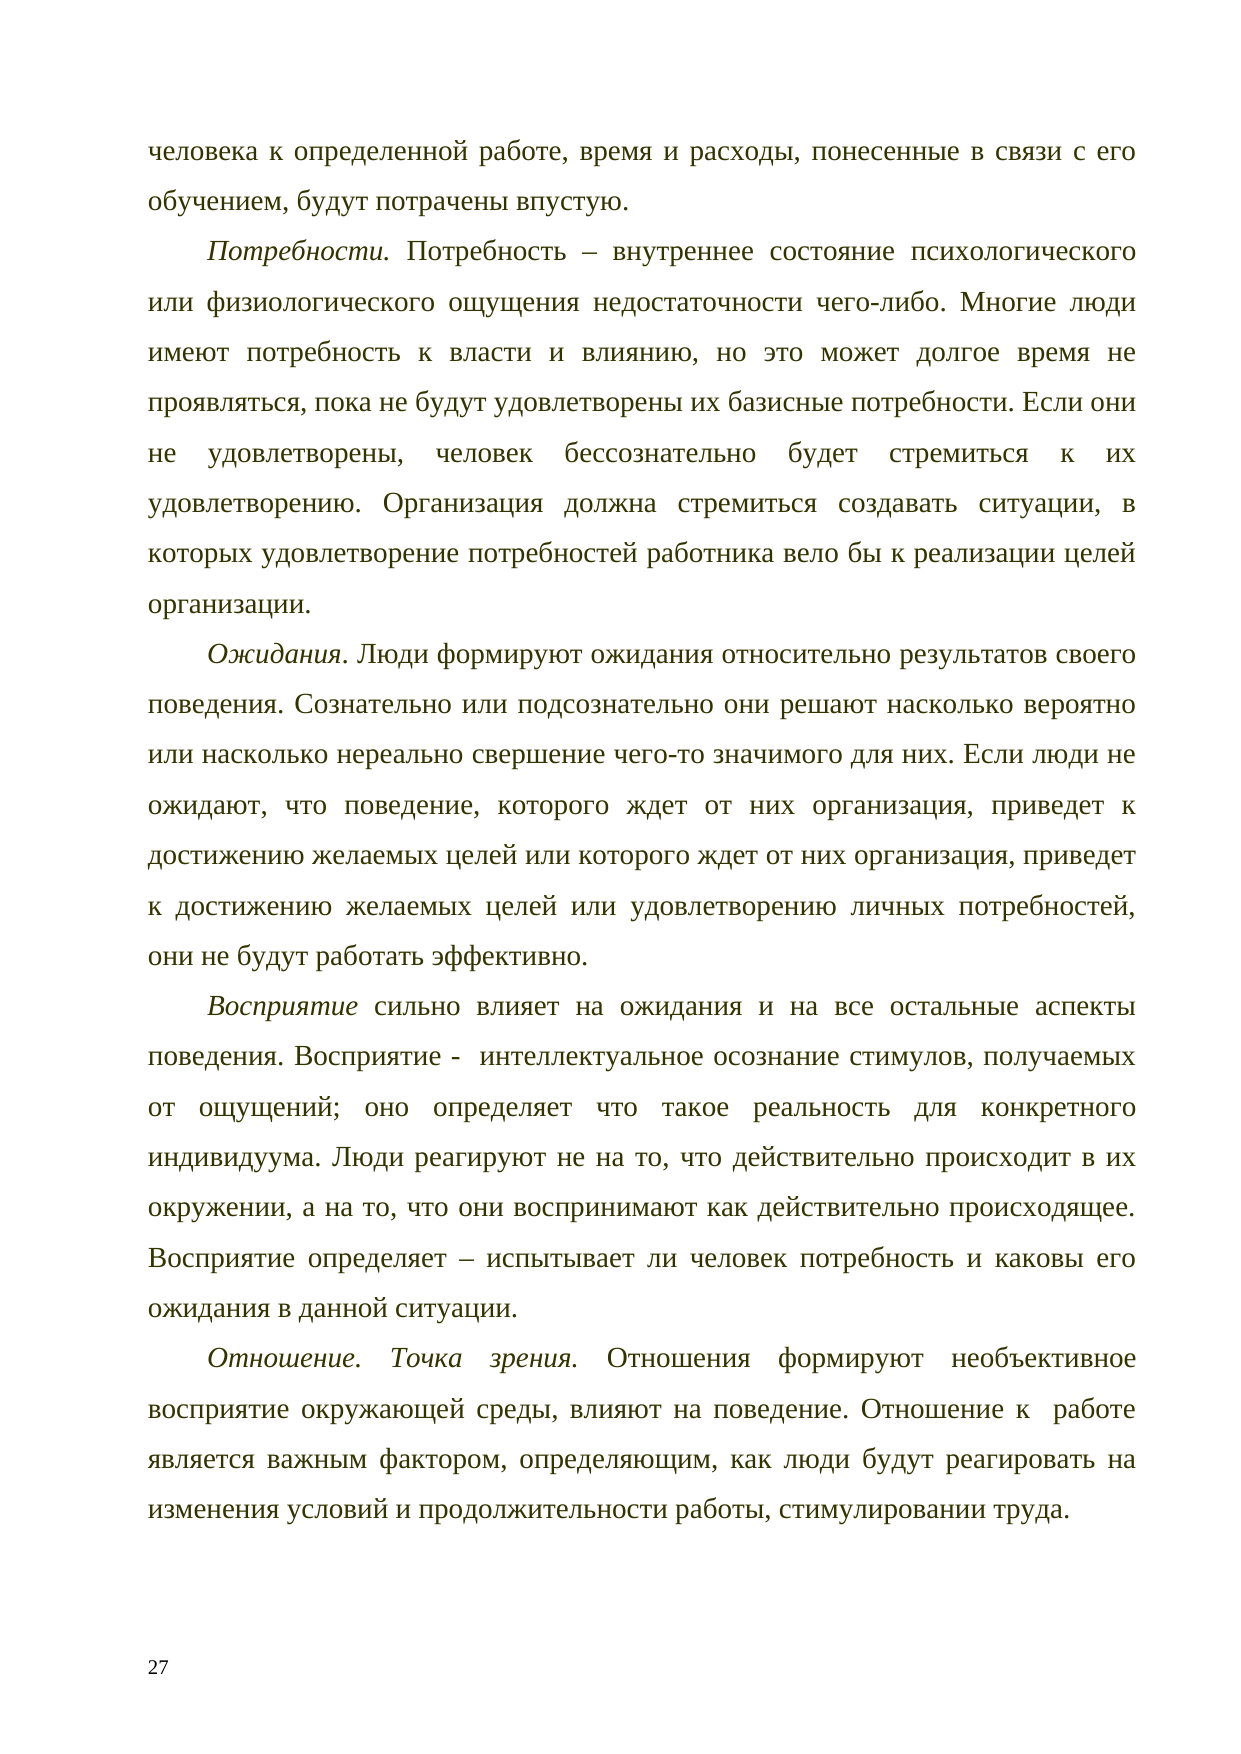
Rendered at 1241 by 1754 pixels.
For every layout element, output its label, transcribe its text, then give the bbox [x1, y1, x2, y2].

text Потребности. Потребность – внутреннее состояние психологического или физиологического ощущения недостаточности чего-либо. Многие люди имеют потребность к власти и влиянию, но это может долгое время не проявляться, пока не будут удовлетворены их базисные потребности. Если они не удовлетворены, человек бессознательно будет стремиться к их удовлетворению. Организация должна стремиться создавать ситуации, в которых удовлетворение потребностей работника вело бы к реализации целей организации. [148, 233, 1137, 619]
text Ожидания. Люди формируют ожидания относительно результатов своего поведения. Сознательно или подсознательно они решают насколько вероятно или насколько нереально свершение чего-то значимого для них. Если люди не ожидают, что поведение, которого ждет от них организация, приведет к достижению желаемых целей или которого ждет от них организация, приведет к достижению желаемых целей или удовлетворению личных потребностей, они не будут работать эффективно. [148, 636, 1137, 971]
text Отношение. Точка зрения. Отношения формируют необъективное восприятие окружающей среды, влияют на поведение. Отношение к работе является важным фактором, определяющим, как люди будут реагировать на изменения условий и продолжительности работы, стимулировании труда. [148, 1340, 1137, 1525]
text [148, 133, 1137, 217]
text Восприятие сильно влияет на ожидания и на все остальные аспекты поведения. Восприятие - интеллектуальное осознание стимулов, получаемых от ощущений; оно определяет что такое реальность для конкретного индивидуума. Люди реагируют не на то, что действительно происходит в их окружении, а на то, что они воспринимают как действительно происходящее. Восприятие определяет – испытывает ли человек потребность и каковы его ожидания в данной ситуации. [148, 988, 1137, 1324]
